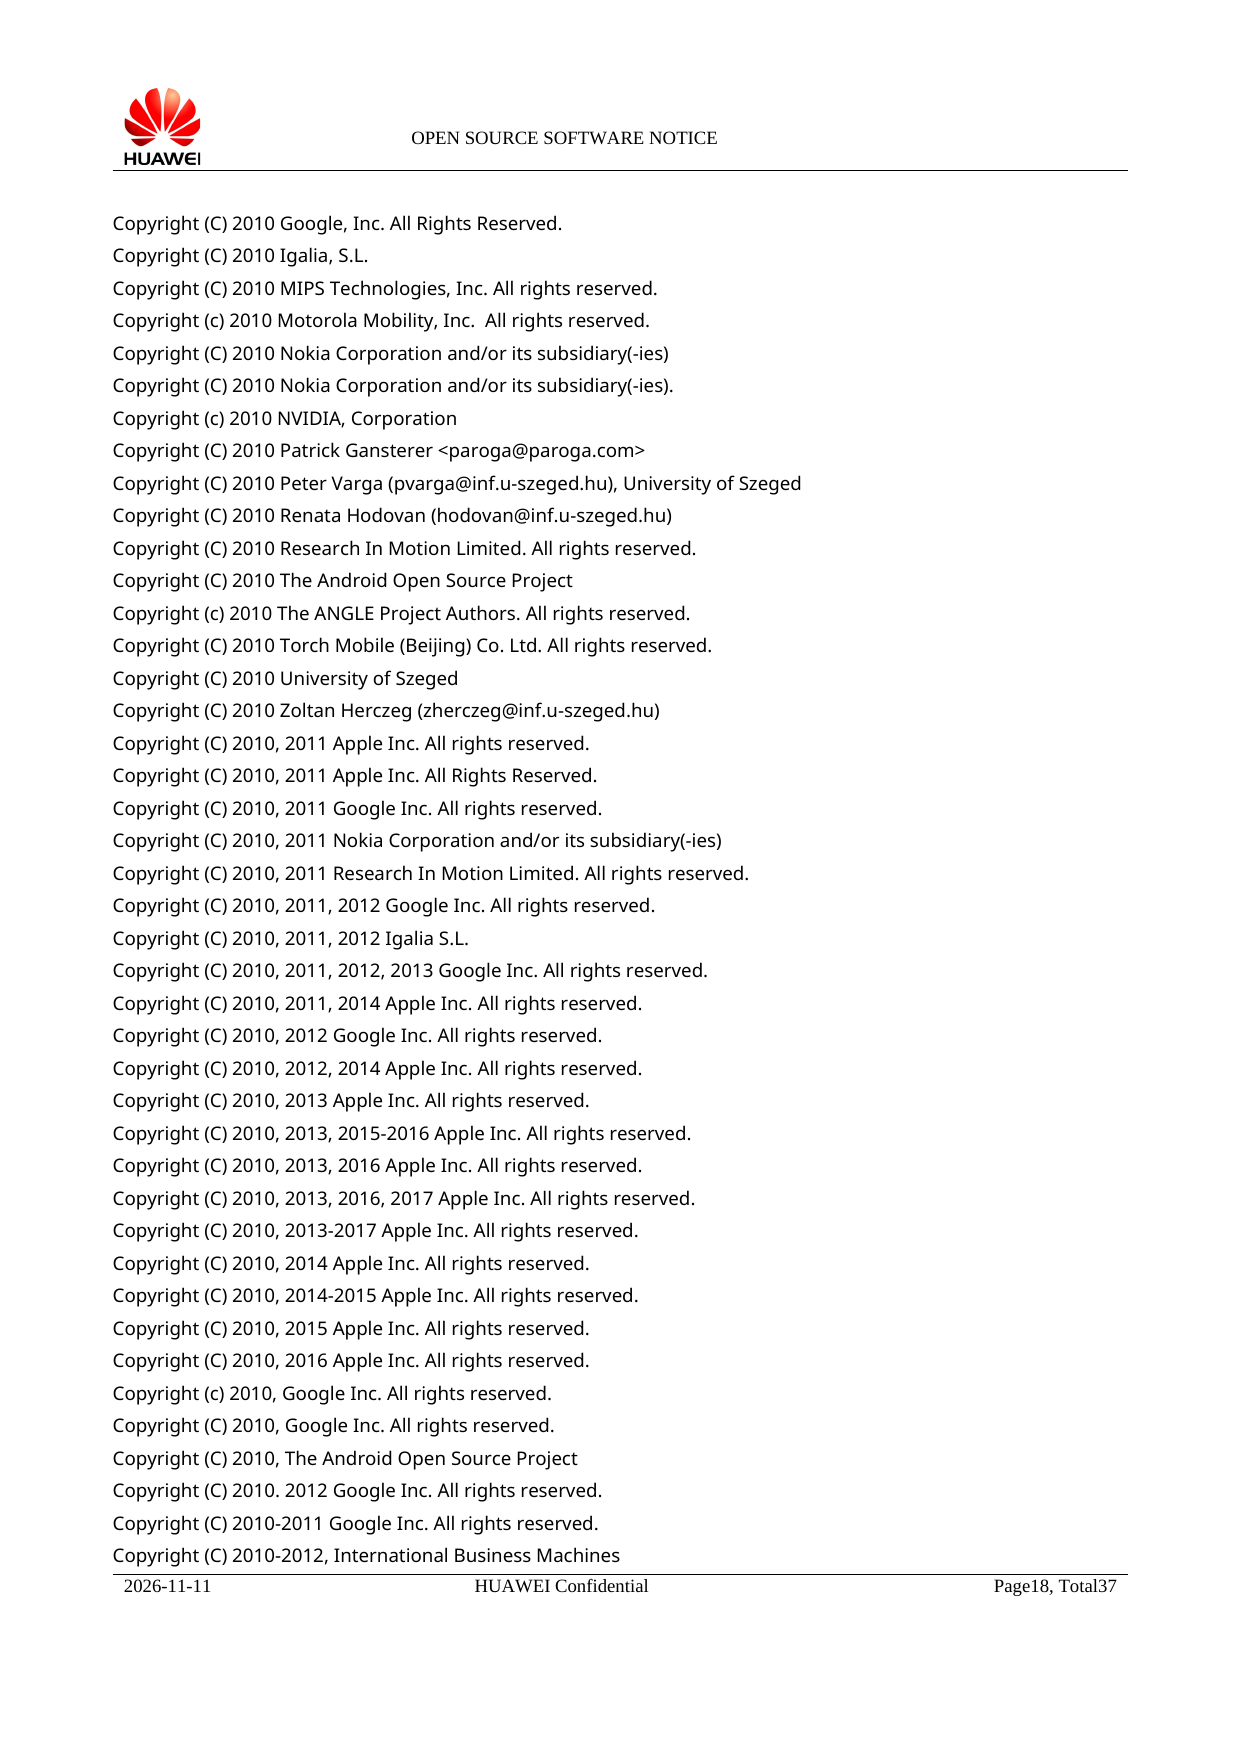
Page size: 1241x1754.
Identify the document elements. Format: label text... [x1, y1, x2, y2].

text Copyright (C) 2010, 2013 Apple Inc. All rights reserved. [112, 1084, 1128, 1116]
text Copyright (C) 2010, 2011 Google Inc. All rights reserved. [112, 791, 1128, 824]
text Copyright (C) 2010, 2011, 2012 Igalia S.L. [112, 921, 1128, 954]
text Copyright (C) 2010, 2011, 2012, 2013 Google Inc. All rights reserved. [112, 954, 1128, 986]
text Copyright (C) 2010 The Android Open Source Project [112, 564, 1128, 596]
text Copyright (C) 2010, 2011 Apple Inc. All rights reserved. [112, 726, 1128, 759]
text Copyright (C) 2010, 2012, 2014 Apple Inc. All rights reserved. [112, 1051, 1128, 1084]
text Copyright (C) 2010 Google, Inc. All Rights Reserved. [112, 206, 1128, 239]
text Copyright (C) 2010, 2011, 2014 Apple Inc. All rights reserved. [112, 986, 1128, 1019]
text Copyright (C) 2010 Igalia, S.L. [112, 239, 1128, 271]
text Copyright (C) 2010 Renata Hodovan (hodovan@inf.u-szeged.hu) [112, 499, 1128, 531]
text Copyright (C) 2010 Patrick Gansterer <paroga@paroga.com> [112, 434, 1128, 466]
text Copyright (C) 2010, 2016 Apple Inc. All rights reserved. [112, 1344, 1128, 1376]
text Copyright (C) 2010, 2014-2015 Apple Inc. All rights reserved. [112, 1279, 1128, 1311]
text Copyright (C) 2010-2012, International Business Machines [112, 1539, 1128, 1571]
text Copyright (c) 2010 The ANGLE Project Authors. All rights reserved. [112, 596, 1128, 629]
text Copyright (C) 2010, 2015 Apple Inc. All rights reserved. [112, 1311, 1128, 1344]
text Copyright (C) 2010, 2013, 2016, 2017 Apple Inc. All rights reserved. [112, 1181, 1128, 1214]
text Copyright (C) 2010-2011 Google Inc. All rights reserved. [112, 1506, 1128, 1539]
picture [124, 88, 201, 165]
text Copyright (c) 2010 NVIDIA, Corporation [112, 401, 1128, 434]
text Copyright (c) 2010, Google Inc. All rights reserved. [112, 1376, 1128, 1409]
text Copyright (C) 2010, 2013, 2015-2016 Apple Inc. All rights reserved. [112, 1116, 1128, 1149]
text Copyright (C) 2010, 2012 Google Inc. All rights reserved. [112, 1019, 1128, 1051]
text Copyright (C) 2010, 2011, 2012 Google Inc. All rights reserved. [112, 889, 1128, 921]
text Copyright (C) 2010 MIPS Technologies, Inc. All rights reserved. [112, 271, 1128, 304]
text Copyright (C) 2010. 2012 Google Inc. All rights reserved. [112, 1474, 1128, 1506]
text Copyright (C) 2010, 2011 Apple Inc. All Rights Reserved. [112, 759, 1128, 791]
text Copyright (C) 2010 Nokia Corporation and/or its subsidiary(-ies) [112, 336, 1128, 369]
text Copyright (c) 2010 Motorola Mobility, Inc. All rights reserved. [112, 304, 1128, 336]
text Copyright (C) 2010 Zoltan Herczeg (zherczeg@inf.u-szeged.hu) [112, 694, 1128, 726]
text Copyright (C) 2010, The Android Open Source Project [112, 1441, 1128, 1474]
text Copyright (C) 2010 Nokia Corporation and/or its subsidiary(-ies). [112, 369, 1128, 401]
text Copyright (C) 2010, 2014 Apple Inc. All rights reserved. [112, 1246, 1128, 1279]
text Copyright (C) 2010, 2011 Nokia Corporation and/or its subsidiary(-ies) [112, 824, 1128, 856]
text Copyright (C) 2010 Research In Motion Limited. All rights reserved. [112, 531, 1128, 564]
text Copyright (C) 2010 Peter Varga (pvarga@inf.u-szeged.hu), University of Szeged [112, 466, 1128, 499]
text Copyright (C) 2010, 2013-2017 Apple Inc. All rights reserved. [112, 1214, 1128, 1246]
text Copyright (C) 2010 Torch Mobile (Beijing) Co. Ltd. All rights reserved. [112, 629, 1128, 661]
text Copyright (C) 2010 University of Szeged [112, 661, 1128, 694]
text Copyright (C) 2010, 2013, 2016 Apple Inc. All rights reserved. [112, 1149, 1128, 1181]
text Copyright (C) 2010, Google Inc. All rights reserved. [112, 1409, 1128, 1441]
text Copyright (C) 2010, 2011 Research In Motion Limited. All rights reserved. [112, 856, 1128, 889]
